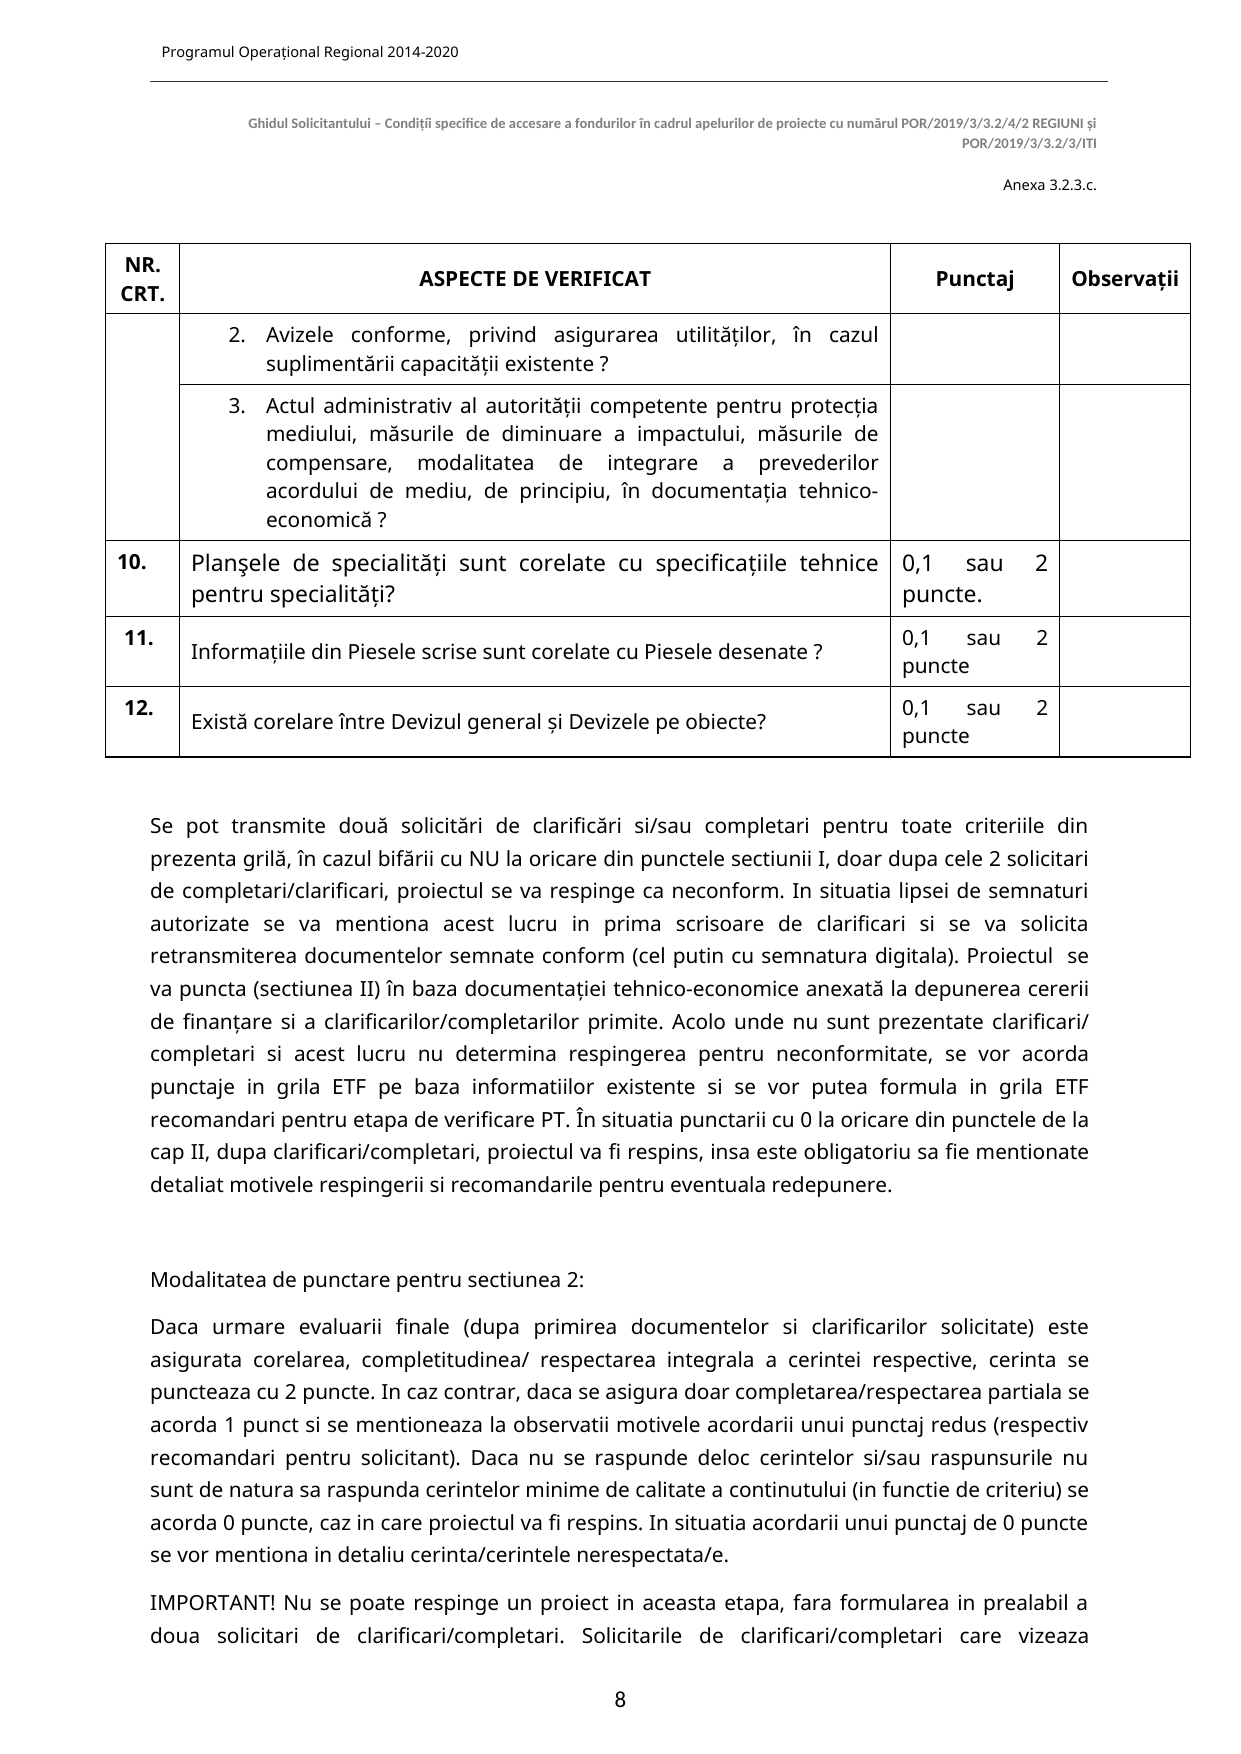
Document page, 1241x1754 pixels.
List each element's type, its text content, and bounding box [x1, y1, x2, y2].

table_cell [1060, 617, 1190, 686]
table_header Punctaj [891, 244, 1059, 313]
table_cell Există corelare între Devizul general şi Devizele pe obiecte? [180, 687, 890, 756]
table_cell [1060, 541, 1190, 616]
table_cell [1060, 687, 1190, 756]
text Modalitatea de punctare pentru sectiunea 2: [150, 1265, 1090, 1293]
text Daca urmare evaluarii finale (dupa primirea documentelor si clarificarilor solicitate) este asigurata corelarea, completitudinea/ respectarea integrala a cerintei respective, cerinta se puncteaza cu 2 puncte. In caz contrar, daca se asigura doar completarea/respectarea partiala se acorda 1 punct si se mentioneaza la observatii motivele acordarii unui punctaj redus (respectiv recomandari pentru solicitant). Daca nu se raspunde deloc cerintelor si/sau raspunsurile nu sunt de natura sa raspunda cerintelor minime de calitate a continutului (in functie de criteriu) se acorda 0 puncte, caz in care proiectul va fi respins. In situatia acordarii unui punctaj de 0 puncte se vor mentiona in detaliu cerinta/cerintele nerespectata/e. [150, 1312, 1090, 1569]
table_cell [106, 617, 179, 686]
table_cell [891, 314, 1059, 384]
table_cell Informaţiile din Piesele scrise sunt corelate cu Piesele desenate ? [180, 617, 890, 686]
table_cell [1060, 314, 1190, 384]
table_cell [891, 385, 1059, 539]
table_cell [1060, 385, 1190, 539]
text Se pot transmite două solicitări de clarificări si/sau completari pentru toate criteriile din prezenta grilă, în cazul bifării cu NU la oricare din punctele sectiunii I, doar dupa cele 2 solicitari de completari/clarificari, proiectul se va respinge ca neconform. In situatia lipsei de semnaturi autorizate se va mentiona acest lucru in prima scrisoare de clarificari si se va solicita retransmiterea documentelor semnate conform (cel putin cu semnatura digitala). Proiectul se va puncta (sectiunea II) în baza documentației tehnico-economice anexată la depunerea cererii de finanțare si a clarificarilor/completarilor primite. Acolo unde nu sunt prezentate clarificari/ completari si acest lucru nu determina respingerea pentru neconformitate, se vor acorda punctaje in grila ETF pe baza informatiilor existente si se vor putea formula in grila ETF recomandari pentru etapa de verificare PT. În situatia punctarii cu 0 la oricare din punctele de la cap II, dupa clarificari/completari, proiectul va fi respins, insa este obligatoriu sa fie mentionate detaliat motivele respingerii si recomandarile pentru eventuala redepunere. [150, 811, 1090, 1198]
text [150, 1588, 1090, 1649]
table_cell Avizele conforme, privind asigurarea utilităţilor, în cazul suplimentării capacităţii existente ? [180, 314, 890, 384]
table_cell [106, 541, 179, 616]
table_cell 0,1 sau 2 puncte. [891, 541, 1059, 616]
table_cell Planşele de specialități sunt corelate cu specificațiile tehnice pentru specialități? [180, 541, 890, 616]
table_header ASPECTE DE VERIFICAT [180, 244, 890, 313]
table_header Observaţii [1060, 244, 1190, 313]
table_cell 0,1 sau 2 puncte [891, 617, 1059, 686]
table_cell [106, 687, 179, 756]
table_header NR. CRT. [106, 244, 179, 313]
table_cell 0,1 sau 2 puncte [891, 687, 1059, 756]
table_cell Actul administrativ al autorităţii competente pentru protecţia mediului, măsurile de diminuare a impactului, măsurile de compensare, modalitatea de integrare a prevederilor acordului de mediu, de principiu, în documentaţia tehnico-economică ? [180, 385, 890, 539]
